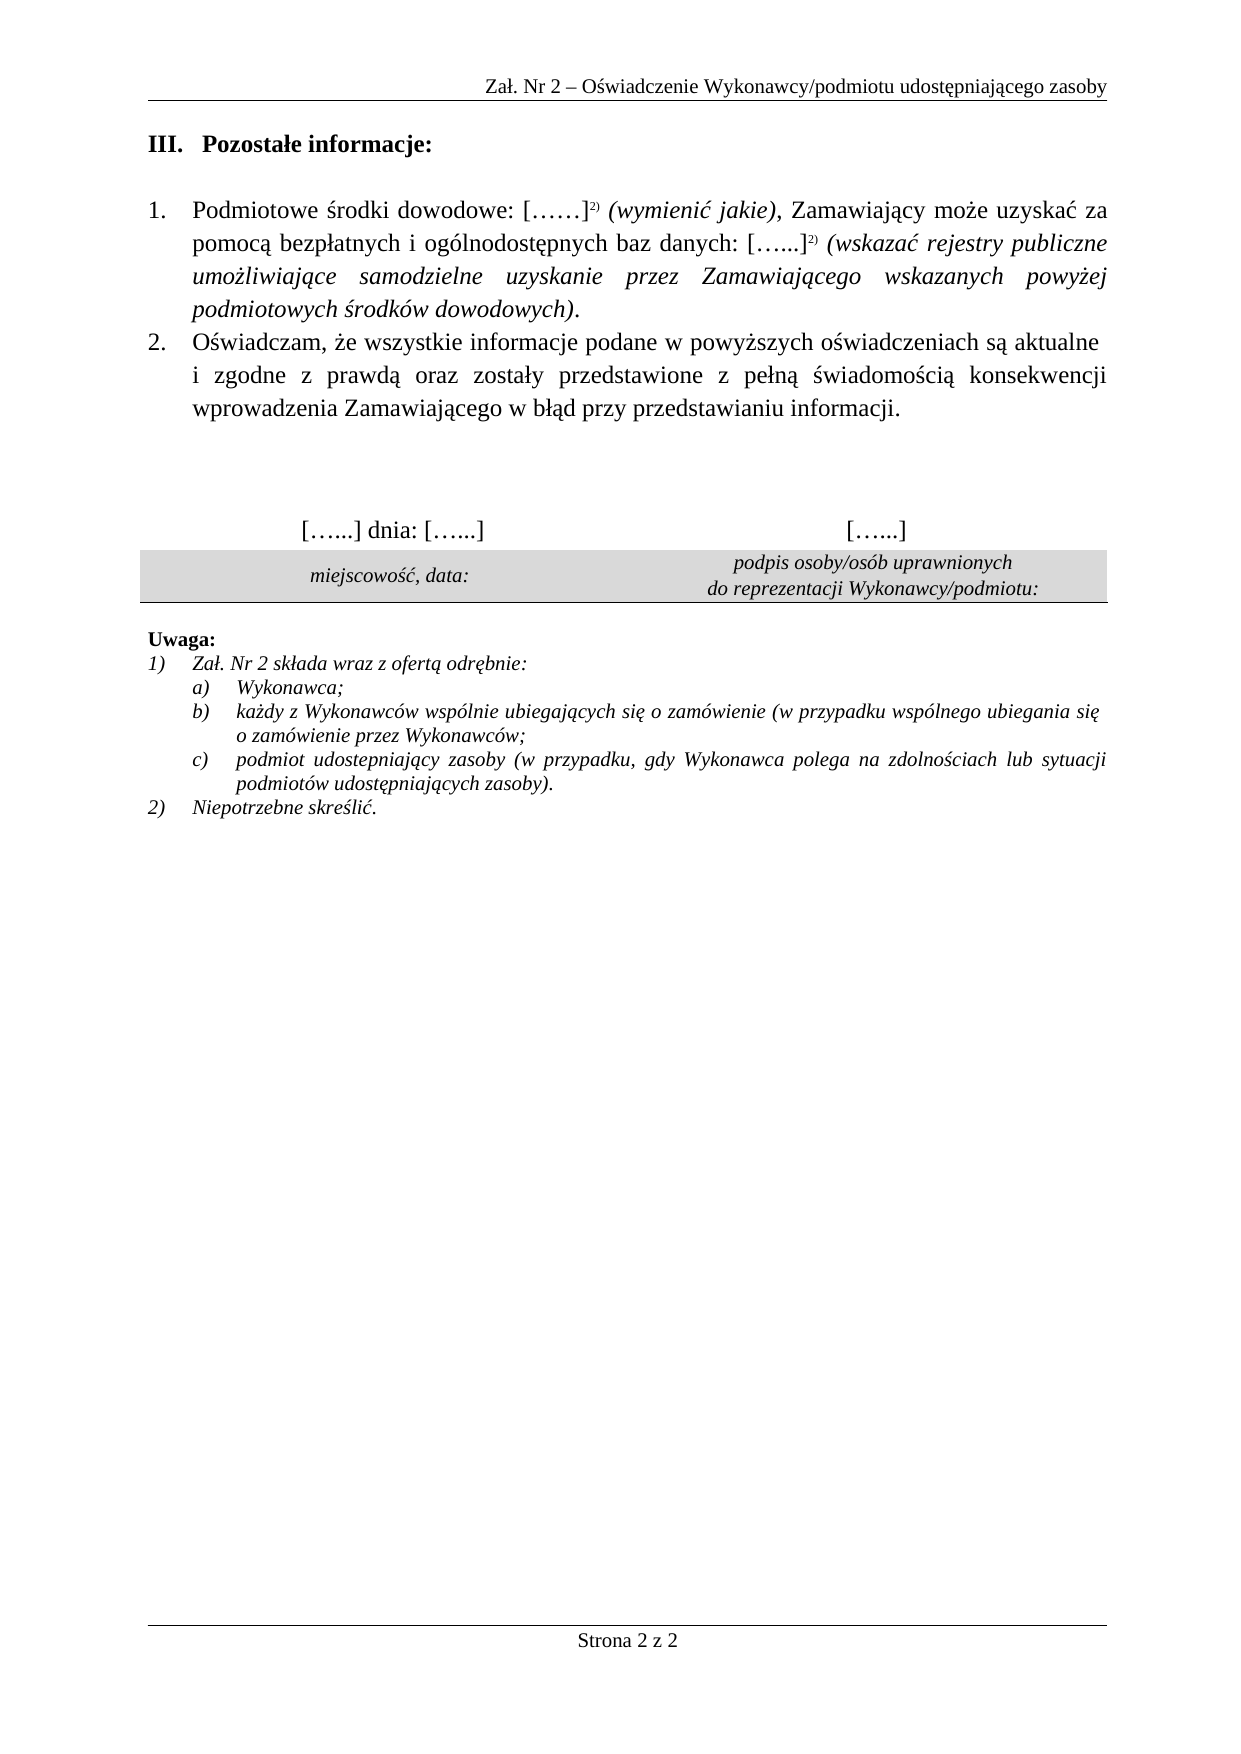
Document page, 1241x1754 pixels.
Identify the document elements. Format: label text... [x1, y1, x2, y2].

list Oświadczam, że wszystkie informacje podane w powyższych oświadczeniach są aktualne i zgodne z prawdą oraz zostały przedstawione z pełną świadomością konsekwencji wprowadzenia Zamawiającego w błąd przy przedstawianiu informacji. [148, 327, 1107, 422]
text III. Pozostałe informacje: [148, 129, 1107, 158]
list Wykonawca; [192, 675, 1107, 699]
list podmiot udostepniający zasoby (w przypadku, gdy Wykonawca polega na zdolnościach lub sytuacji podmiotów udostępniających zasoby). [192, 747, 1107, 795]
table_header […...] dnia: […...] [140, 513, 639, 549]
list Zał. Nr 2 składa wraz z ofertą odrębnie: [148, 651, 1107, 675]
list Podmiotowe środki dowodowe: [……]2) (wymienić jakie), Zamawiający może uzyskać za pomocą bezpłatnych i ogólnodostępnych baz danych: […...]2) (wskazać rejestry publiczne umożliwiające samodzielne uzyskanie przez Zamawiającego wskazanych powyżej podmiotowych środków dowodowych). [148, 195, 1107, 323]
list każdy z Wykonawców wspólnie ubiegających się o zamówienie (w przypadku wspólnego ubiegania się o zamówienie przez Wykonawców; [192, 699, 1107, 747]
table_header […...] [639, 513, 1107, 549]
list Niepotrzebne skreślić. [148, 795, 1107, 819]
text Uwaga: [148, 627, 1107, 651]
table_cell miejscowość, data: [140, 550, 639, 602]
table_cell podpis osoby/osób uprawnionych do reprezentacji Wykonawcy/podmiotu: [639, 550, 1107, 602]
